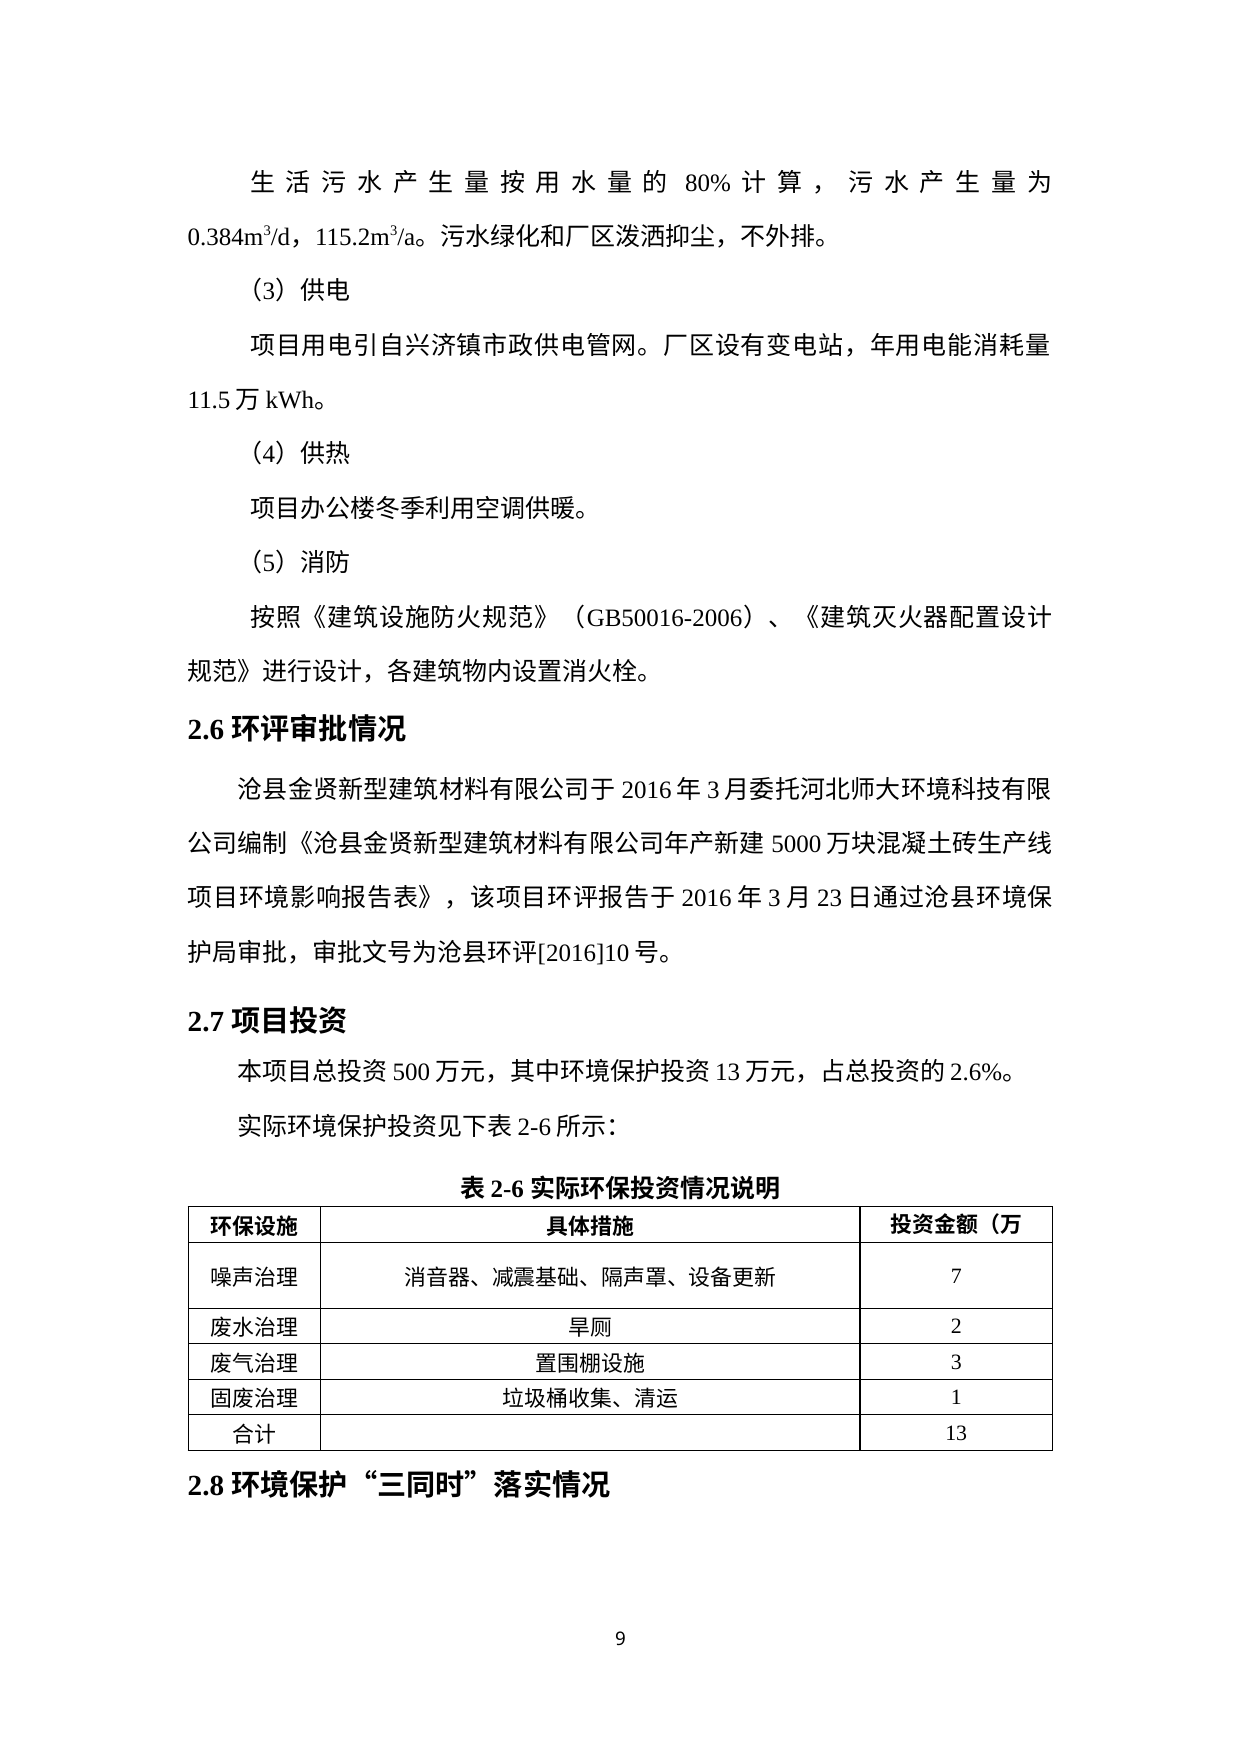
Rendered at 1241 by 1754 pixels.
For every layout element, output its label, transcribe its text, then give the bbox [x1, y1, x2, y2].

table_cell 垃圾桶收集、清运 [321, 1380, 859, 1414]
table_header 投资金额（万元） [861, 1207, 1052, 1242]
text 沧县金贤新型建筑材料有限公司于2016年3月委托河北师大环境科技有限公司编制《沧县金贤新型建筑材料有限公司年产新建5000万块混凝土砖生产线项目环境影响报告表》，该项目环评报告于2016年3月23日通过沧县环境保护局审批，审批文号为沧县环评[2016]10号。 [187, 769, 1053, 968]
table_cell 废水治理 [189, 1309, 320, 1343]
table_cell [321, 1415, 859, 1449]
text 项目用电引自兴济镇市政供电管网。厂区设有变电站，年用电能消耗量11.5万kWh。 [187, 325, 1053, 416]
table_cell 13 [861, 1415, 1052, 1449]
text （3）供电 [187, 271, 1053, 307]
table_cell 噪声治理 [189, 1243, 320, 1308]
table_cell 固废治理 [189, 1380, 320, 1414]
subtitle 2.7 项目投资 [187, 987, 1053, 1052]
text （4）供热 [187, 434, 1053, 470]
text （5）消防 [187, 543, 1053, 579]
text 按照《建筑设施防火规范》（GB50016-2006）、《建筑灭火器配置设计规范》进行设计，各建筑物内设置消火栓。 [187, 597, 1053, 688]
text 项目办公楼冬季利用空调供暖。 [187, 488, 1053, 524]
table_cell 旱厕 [321, 1309, 859, 1343]
table_cell 废气治理 [189, 1344, 320, 1379]
table_cell 7 [861, 1243, 1052, 1308]
table_cell 2 [861, 1309, 1052, 1343]
table_cell 合计 [189, 1415, 320, 1449]
table_header 环保设施 [189, 1207, 320, 1242]
text 本项目总投资500万元，其中环境保护投资13万元，占总投资的2.6%。 [187, 1052, 1053, 1088]
text 生活污水产生量按用水量的80%计算，污水产生量为0.384m3/d，115.2m3/a。污水绿化和厂区泼洒抑尘，不外排。 [187, 162, 1053, 253]
text 表2-6 实际环保投资情况说明 [187, 1160, 1053, 1206]
table_cell 消音器、减震基础、隔声罩、设备更新 [321, 1243, 859, 1308]
text 实际环境保护投资见下表2-6所示： [187, 1106, 1053, 1142]
subtitle 2.8 环境保护“三同时”落实情况 [187, 1451, 1053, 1516]
subtitle 2.6 环评审批情况 [187, 706, 1053, 748]
table_header 具体措施 [321, 1207, 859, 1242]
table_cell 1 [861, 1380, 1052, 1414]
table_cell 置围棚设施 [321, 1344, 859, 1379]
table_cell 3 [861, 1344, 1052, 1379]
